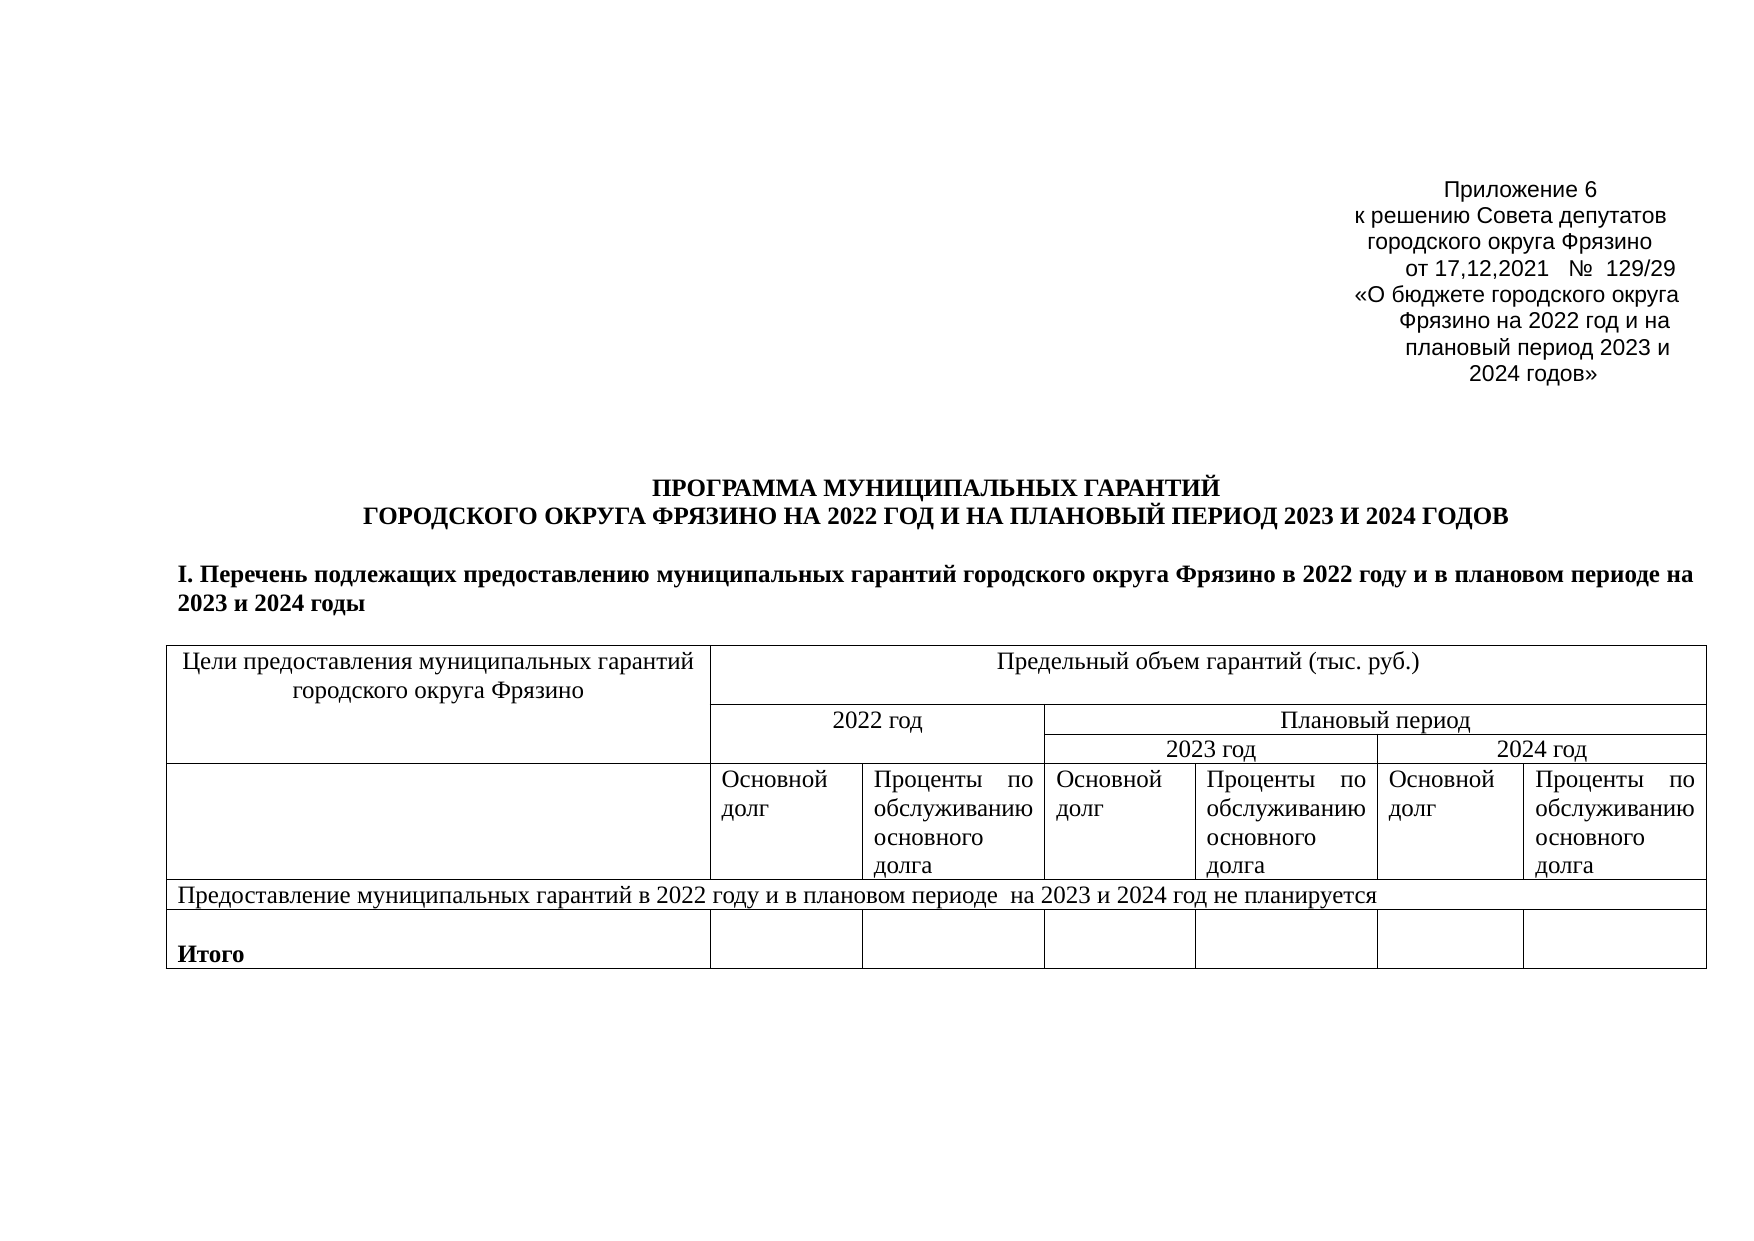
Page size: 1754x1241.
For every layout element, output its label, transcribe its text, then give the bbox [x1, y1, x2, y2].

text ПРОГРАММА МУНИЦИПАЛЬНЫХ ГАРАНТИЙ [177, 473, 1695, 501]
table_cell Проценты по обслуживанию основного долга [1524, 764, 1706, 879]
table_cell [711, 910, 862, 968]
table_cell [1045, 910, 1195, 968]
table_cell Основной долг [1045, 764, 1195, 879]
text плановый период 2023 и [177, 334, 1695, 360]
text I. Перечень подлежащих предоставлению муниципальных гарантий городского округа Фрязино в 2022 году и в плановом периоде на 2023 и 2024 годы [177, 559, 1695, 616]
text от 17,12,2021 № 129/29 [177, 255, 1695, 281]
table_cell Основной долг [1378, 764, 1523, 879]
table_cell [863, 910, 1044, 968]
text городского округа Фрязино [177, 228, 1695, 255]
table_cell [1196, 910, 1377, 968]
text Фрязино на 2022 год и на [177, 307, 1695, 334]
table_cell 2022 год [711, 705, 1044, 763]
table_cell [1378, 910, 1523, 968]
table_header Предельный объем гарантий (тыс. руб.) [711, 646, 1706, 704]
table_cell Плановый период [1045, 705, 1706, 733]
text Приложение 6 [177, 176, 1695, 202]
table_cell [167, 764, 710, 879]
table_cell 2023 год [1045, 735, 1377, 763]
table_cell Итого [167, 910, 710, 968]
text к решению Совета депутатов [177, 202, 1695, 228]
text ГОРОДСКОГО ОКРУГА ФРЯЗИНО НА 2022 ГОД И НА ПЛАНОВЫЙ ПЕРИОД 2023 И 2024 ГОДОВ [177, 501, 1695, 530]
text «О бюджете городского округа [177, 281, 1695, 307]
table_cell [1524, 910, 1706, 968]
table_cell Проценты по обслуживанию основного долга [863, 764, 1044, 879]
table_cell 2024 год [1378, 735, 1706, 763]
text 2024 годов» [177, 360, 1695, 386]
table_cell Основной долг [711, 764, 862, 879]
table_header Цели предоставления муниципальных гарантий городского округа Фрязино [167, 646, 710, 763]
table_cell Проценты по обслуживанию основного долга [1196, 764, 1377, 879]
table_cell Предоставление муниципальных гарантий в 2022 году и в плановом периоде на 2023 и 2024 год не планируется [167, 880, 1706, 909]
